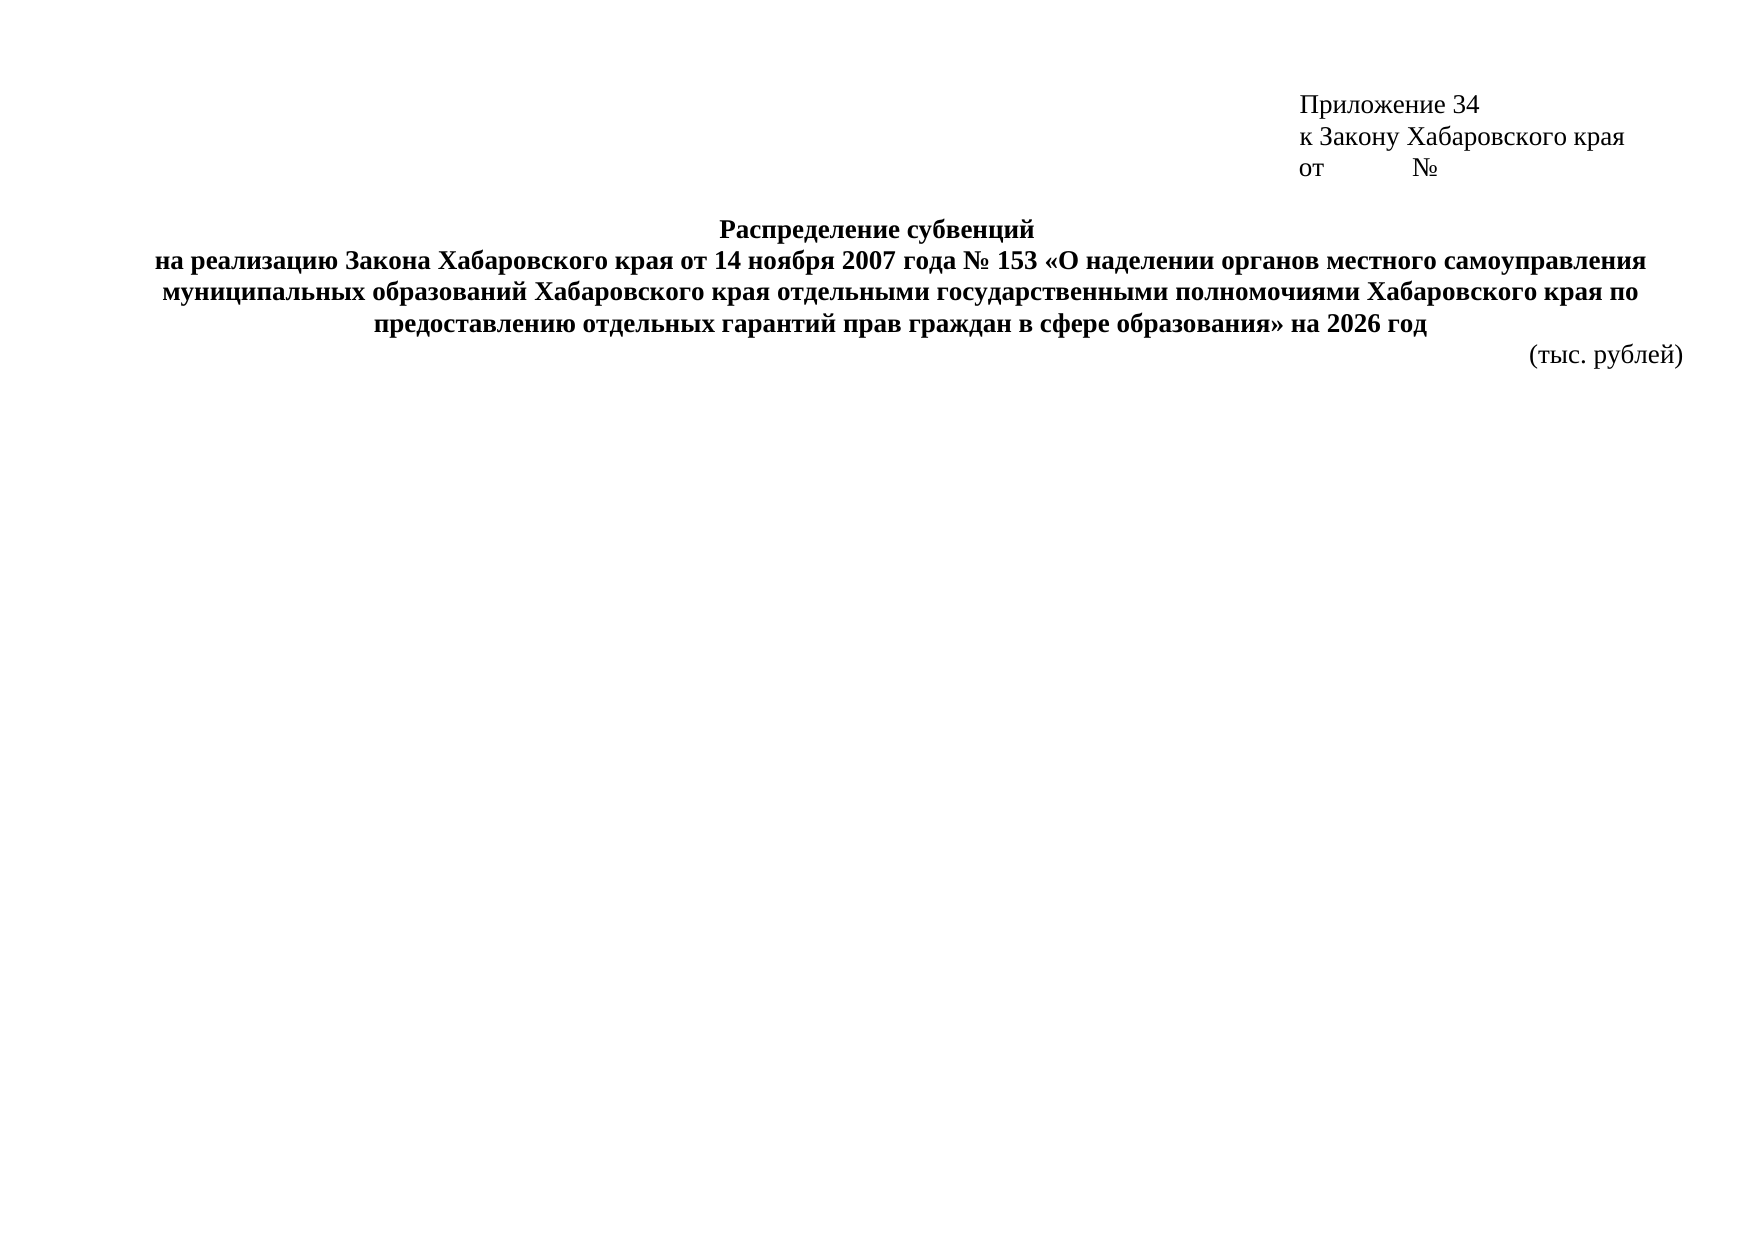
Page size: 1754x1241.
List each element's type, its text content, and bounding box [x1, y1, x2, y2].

text (тыс. рублей) [118, 338, 1683, 369]
text к Закону Хабаровского края [1299, 120, 1636, 151]
text Приложение 34 [1299, 89, 1636, 120]
text на реализацию Закона Хабаровского края от 14 ноября 2007 года № 153 «О наделении органов местного самоуправления муниципальных образований Хабаровского края отдельными государственными полномочиями Хабаровского края по предоставлению отдельных гарантий прав граждан в сфере образования» на 2026 год [118, 244, 1683, 338]
text от № [1224, 151, 1636, 182]
text Распределение субвенций [118, 213, 1636, 244]
